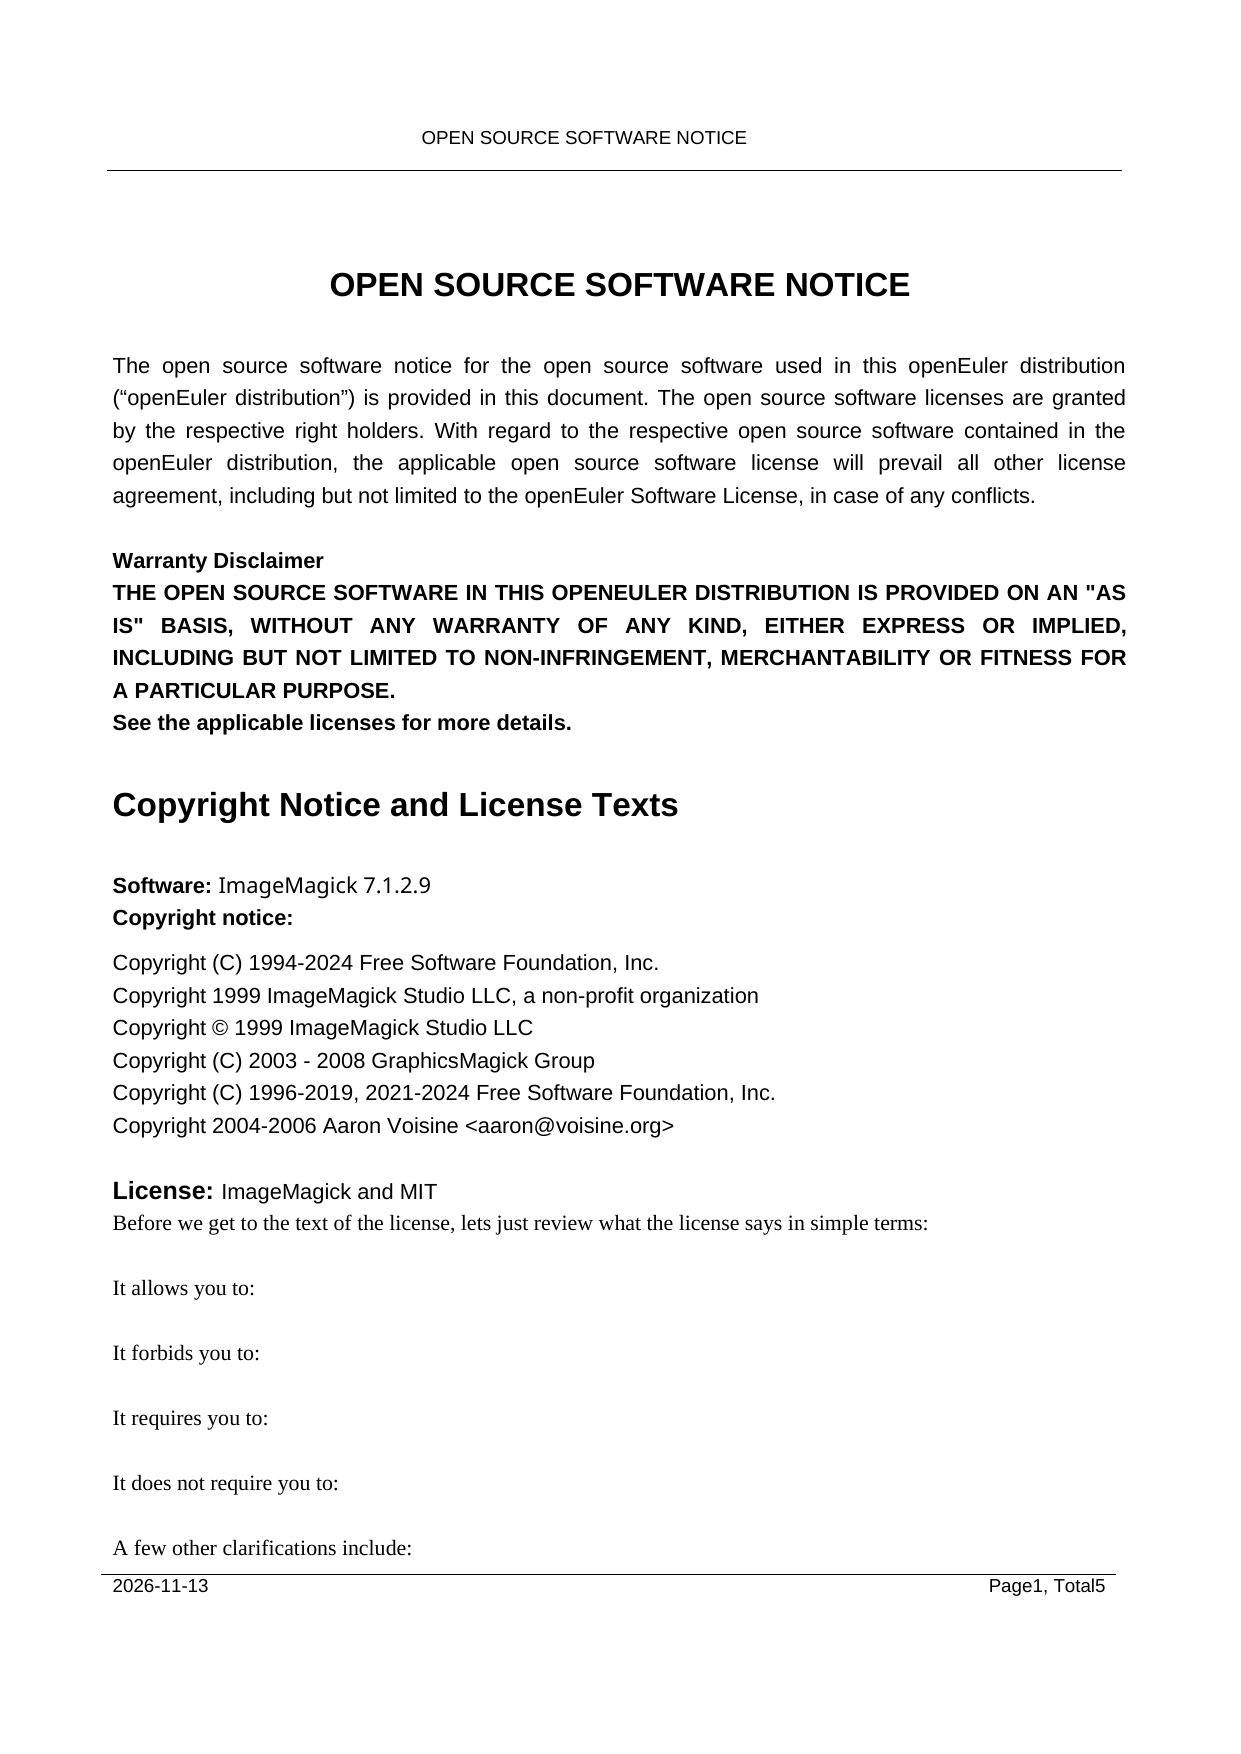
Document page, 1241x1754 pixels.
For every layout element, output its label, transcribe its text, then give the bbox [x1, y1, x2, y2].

text Copyright (C) 1994-2024 Free Software Foundation, Inc. [112, 947, 1128, 979]
text Copyright 2004-2006 Aaron Voisine <aaron@voisine.org> [112, 1109, 1128, 1142]
text The open source software notice for the open source software used in this openEuler distribution (“openEuler distribution”) is provided in this document. The open source software licenses are granted by the respective right holders. With regard to the respective open source software contained in the openEuler distribution, the applicable open source software license will prevail all other license agreement, including but not limited to the openEuler Software License, in case of any conflicts. [112, 349, 1128, 511]
text Copyright 1999 ImageMagick Studio LLC, a non-profit organization [112, 979, 1128, 1012]
text Copyright (C) 1996-2019, 2021-2024 Free Software Foundation, Inc. [112, 1077, 1128, 1109]
text Copyright Notice and License Texts [112, 771, 1128, 836]
text OPEN SOURCE SOFTWARE NOTICE [112, 251, 1128, 316]
text Warranty Disclaimer [112, 544, 1128, 576]
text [112, 1207, 1128, 1564]
text THE OPEN SOURCE SOFTWARE IN THIS OPENEULER DISTRIBUTION IS PROVIDED ON AN "AS IS" BASIS, WITHOUT ANY WARRANTY OF ANY KIND, EITHER EXPRESS OR IMPLIED, INCLUDING BUT NOT LIMITED TO NON-INFRINGEMENT, MERCHANTABILITY OR FITNESS FOR A PARTICULAR PURPOSE. See the applicable licenses for more details. [112, 576, 1128, 739]
text Copyright © 1999 ImageMagick Studio LLC [112, 1012, 1128, 1044]
text Copyright (C) 2003 - 2008 GraphicsMagick Group [112, 1044, 1128, 1077]
title Software: ImageMagick 7.1.2.9 [112, 869, 1128, 901]
text Copyright notice: [112, 901, 1128, 934]
text License: ImageMagick and MIT [112, 1174, 1128, 1207]
